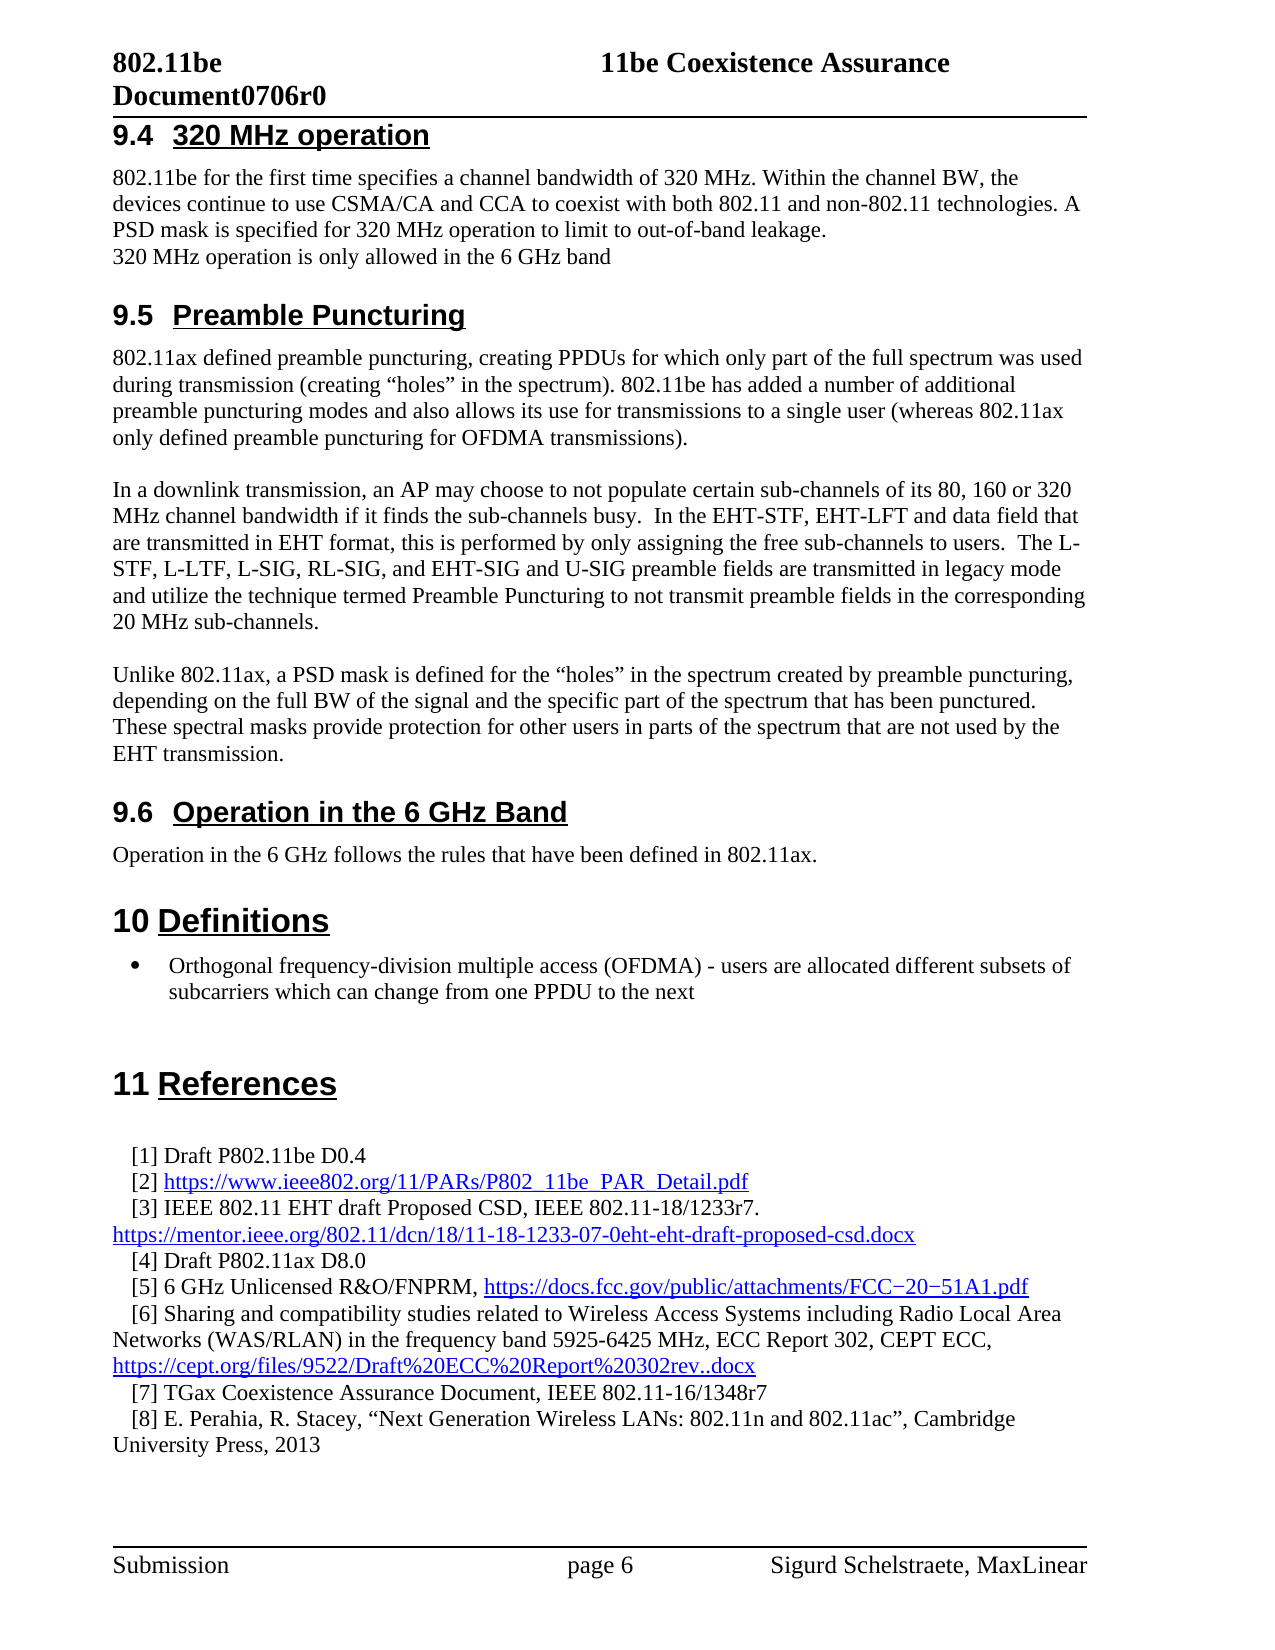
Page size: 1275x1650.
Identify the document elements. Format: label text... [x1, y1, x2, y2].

text 802.11ax defined preamble puncturing, creating PPDUs for which only part of the full spectrum was used during transmission (creating “holes” in the spectrum). 802.11be has added a number of additional preamble puncturing modes and also allows its use for transmissions to a single user (whereas 802.11ax only defined preamble puncturing for OFDMA transmissions). [112, 344, 1087, 450]
subtitle 320 MHz operation [112, 118, 1087, 151]
text [3] IEEE 802.11 EHT draft Proposed CSD, IEEE 802.11-18/1233r7. https://mentor.ieee.org/802.11/dcn/18/11-18-1233-07-0eht-eht-draft-proposed-csd.docx [112, 1194, 1087, 1247]
text [7] TGax Coexistence Assurance Document, IEEE 802.11-16/1348r7 [112, 1379, 1087, 1405]
text 320 MHz operation is only allowed in the 6 GHz band [112, 243, 1087, 269]
text [4] Draft P802.11ax D8.0 [112, 1247, 1087, 1273]
text In a downlink transmission, an AP may choose to not populate certain sub-channels of its 80, 160 or 320 MHz channel bandwidth if it finds the sub-channels busy. In the EHT-STF, EHT-LFT and data field that are transmitted in EHT format, this is performed by only assigning the free sub-channels to users. The L-STF, L-LTF, L-SIG, RL-SIG, and EHT-SIG and U-SIG preamble fields are transmitted in legacy mode and utilize the technique termed Preamble Puncturing to not transmit preamble fields in the corresponding 20 MHz sub-channels. [112, 476, 1087, 634]
text [6] Sharing and compatibility studies related to Wireless Access Systems including Radio Local Area Networks (WAS/RLAN) in the frequency band 5925-6425 MHz, ECC Report 302, CEPT ECC, https://cept.org/files/9522/Draft%20ECC%20Report%20302rev..docx [112, 1300, 1087, 1379]
subtitle Definitions [112, 901, 1087, 939]
text Operation in the 6 GHz follows the rules that have been defined in 802.11ax. [112, 841, 1087, 868]
text Unlike 802.11ax, a PSD mask is defined for the “holes” in the spectrum created by preamble puncturing, depending on the full BW of the signal and the specific part of the spectrum that has been punctured. These spectral masks provide protection for other users in parts of the spectrum that are not used by the EHT transmission. [112, 661, 1087, 766]
subtitle References [112, 1064, 1087, 1103]
text [2] https://www.ieee802.org/11/PARs/P802_11be_PAR_Detail.pdf [112, 1168, 1087, 1194]
list Orthogonal frequency-division multiple access (OFDMA) - users are allocated different subsets of subcarriers which can change from one PPDU to the next [131, 952, 1087, 1005]
text [8] E. Perahia, R. Stacey, “Next Generation Wireless LANs: 802.11n and 802.11ac”, Cambridge University Press, 2013 [112, 1405, 1087, 1458]
text [1] Draft P802.11be D0.4 [112, 1142, 1087, 1168]
text 802.11be for the first time specifies a channel bandwidth of 320 MHz. Within the channel BW, the devices continue to use CSMA/CA and CCA to coexist with both 802.11 and non-802.11 technologies. A PSD mask is specified for 320 MHz operation to limit to out-of-band leakage. [112, 164, 1087, 243]
subtitle Preamble Puncturing [112, 298, 1087, 332]
text [5] 6 GHz Unlicensed R&O/FNPRM, https://docs.fcc.gov/public/attachments/FCC−20−51A1.pdf [112, 1273, 1087, 1300]
subtitle Operation in the 6 GHz Band [112, 795, 1087, 829]
